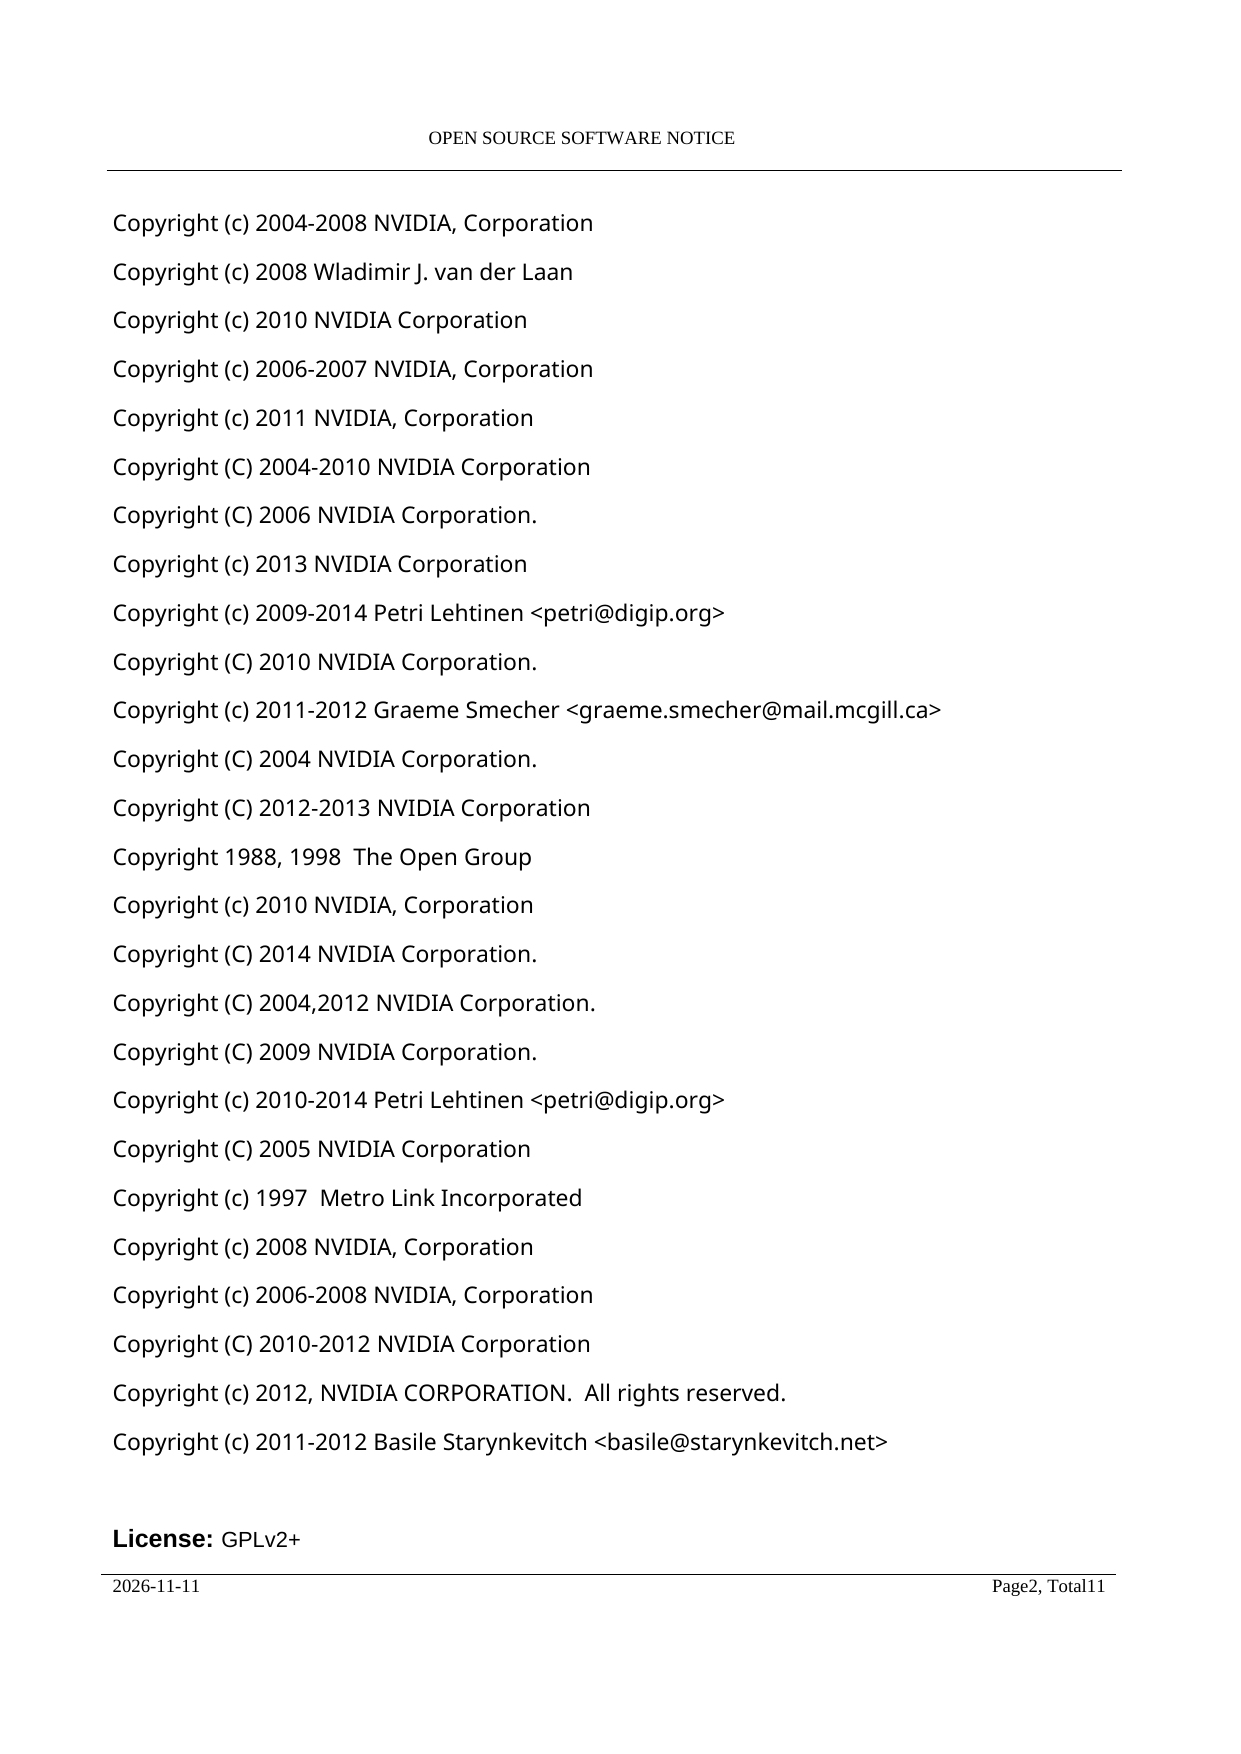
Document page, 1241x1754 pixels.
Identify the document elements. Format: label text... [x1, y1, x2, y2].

text License: GPLv2+ [112, 1523, 1128, 1555]
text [112, 206, 1128, 1506]
